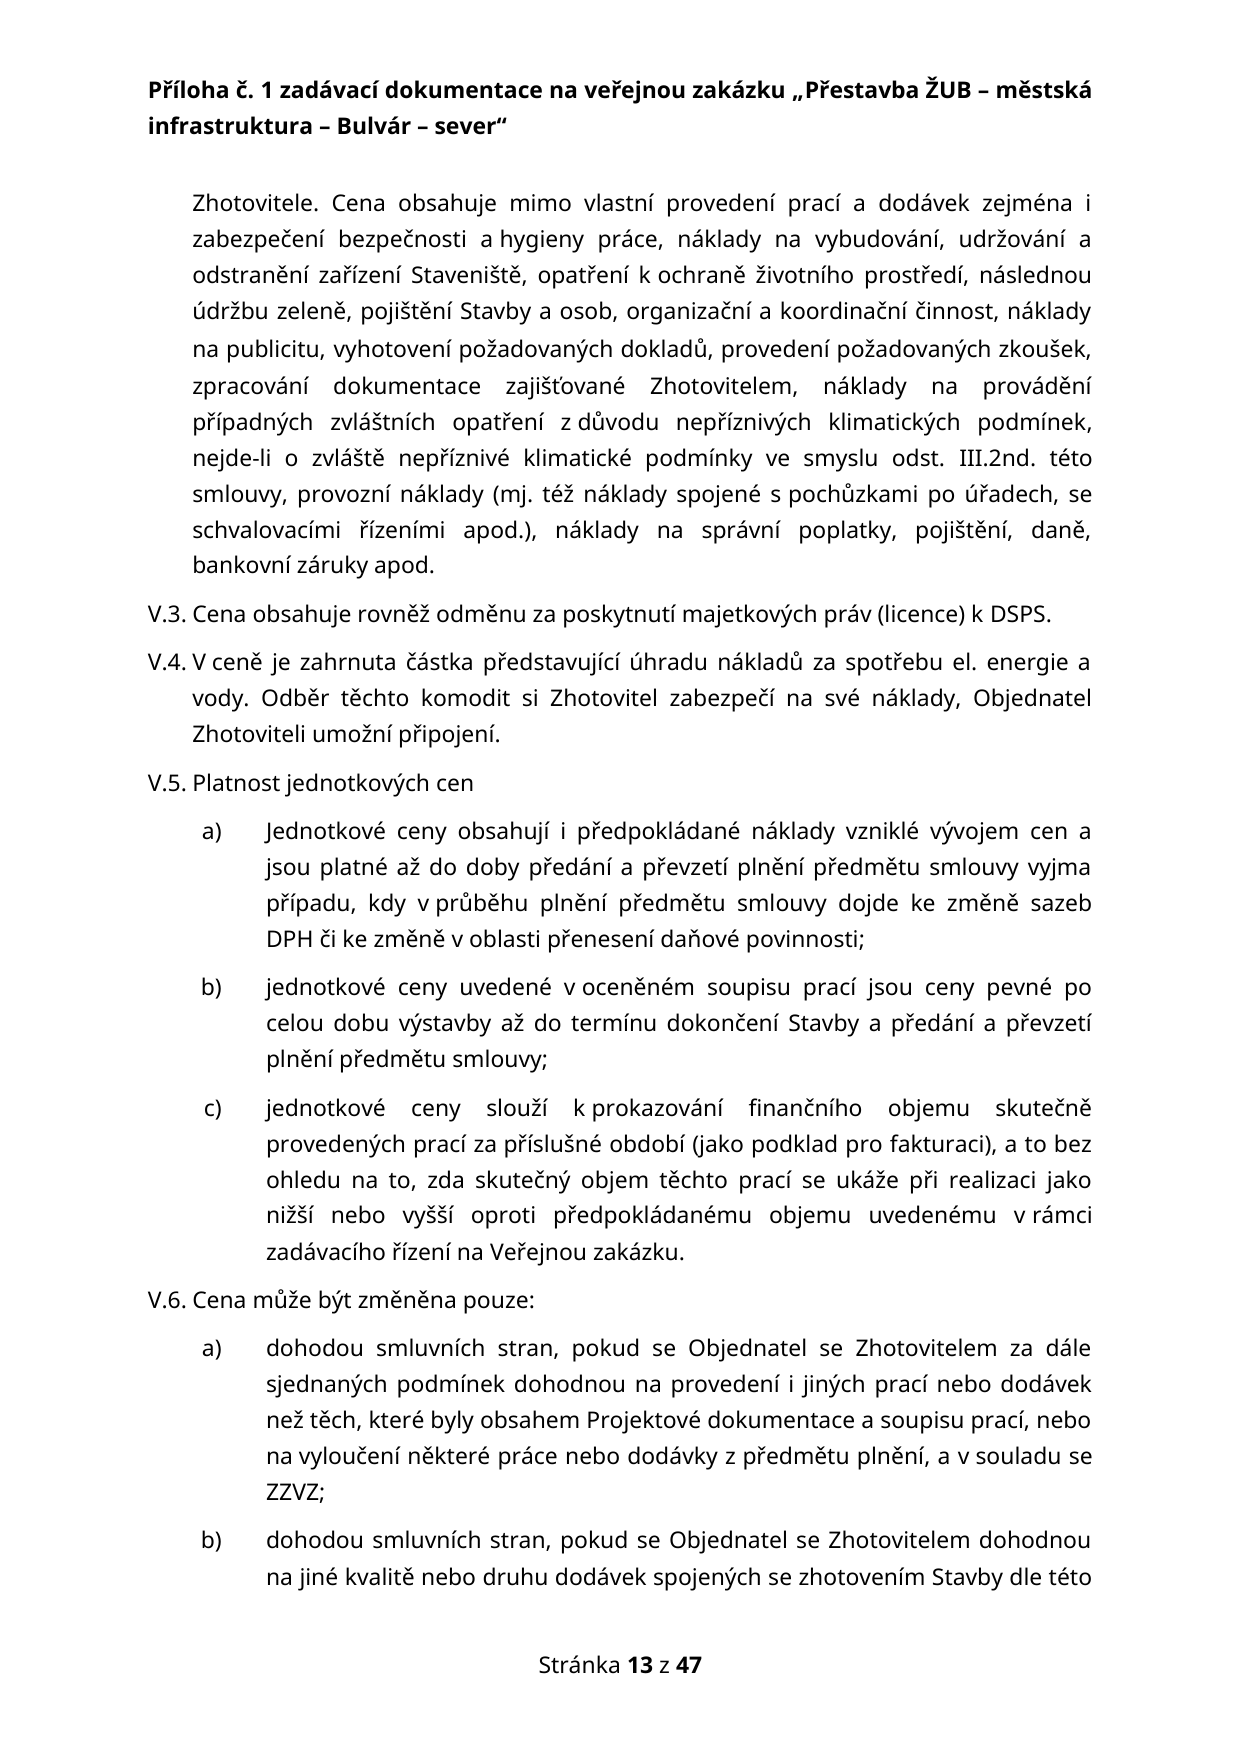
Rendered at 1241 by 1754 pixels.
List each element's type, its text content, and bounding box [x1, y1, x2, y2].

list dohodou smluvních stran, pokud se Objednatel se Zhotovitelem za dále sjednaných podmínek dohodnou na provedení i jiných prací nebo dodávek než těch, které byly obsahem Projektové dokumentace a soupisu prací, nebo na vyloučení některé práce nebo dodávky z předmětu plnění, a v souladu se ZZVZ; [221, 1332, 1093, 1507]
list jednotkové ceny slouží k prokazování finančního objemu skutečně provedených prací za příslušné období (jako podklad pro fakturaci), a to bez ohledu na to, zda skutečný objem těchto prací se ukáže při realizaci jako nižší nebo vyšší oproti předpokládanému objemu uvedenému v rámci zadávacího řízení na Veřejnou zakázku. [221, 1092, 1093, 1267]
list Cena může být změněna pouze: [148, 1284, 1093, 1315]
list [221, 1524, 1093, 1592]
list Cena obsahuje rovněž odměnu za poskytnutí majetkových práv (licence) k DSPS. [148, 598, 1093, 629]
list Platnost jednotkových cen [148, 767, 1093, 798]
list jednotkové ceny uvedené v oceněném soupisu prací jsou ceny pevné po celou dobu výstavby až do termínu dokončení Stavby a předání a převzetí plnění předmětu smlouvy; [221, 971, 1093, 1074]
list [148, 187, 1093, 581]
list V ceně je zahrnuta částka představující úhradu nákladů za spotřebu el. energie a vody. Odběr těchto komodit si Zhotovitel zabezpečí na své náklady, Objednatel Zhotoviteli umožní připojení. [148, 646, 1093, 749]
list Jednotkové ceny obsahují i předpokládané náklady vzniklé vývojem cen a jsou platné až do doby předání a převzetí plnění předmětu smlouvy vyjma případu, kdy v průběhu plnění předmětu smlouvy dojde ke změně sazeb DPH či ke změně v oblasti přenesení daňové povinnosti; [221, 815, 1093, 954]
